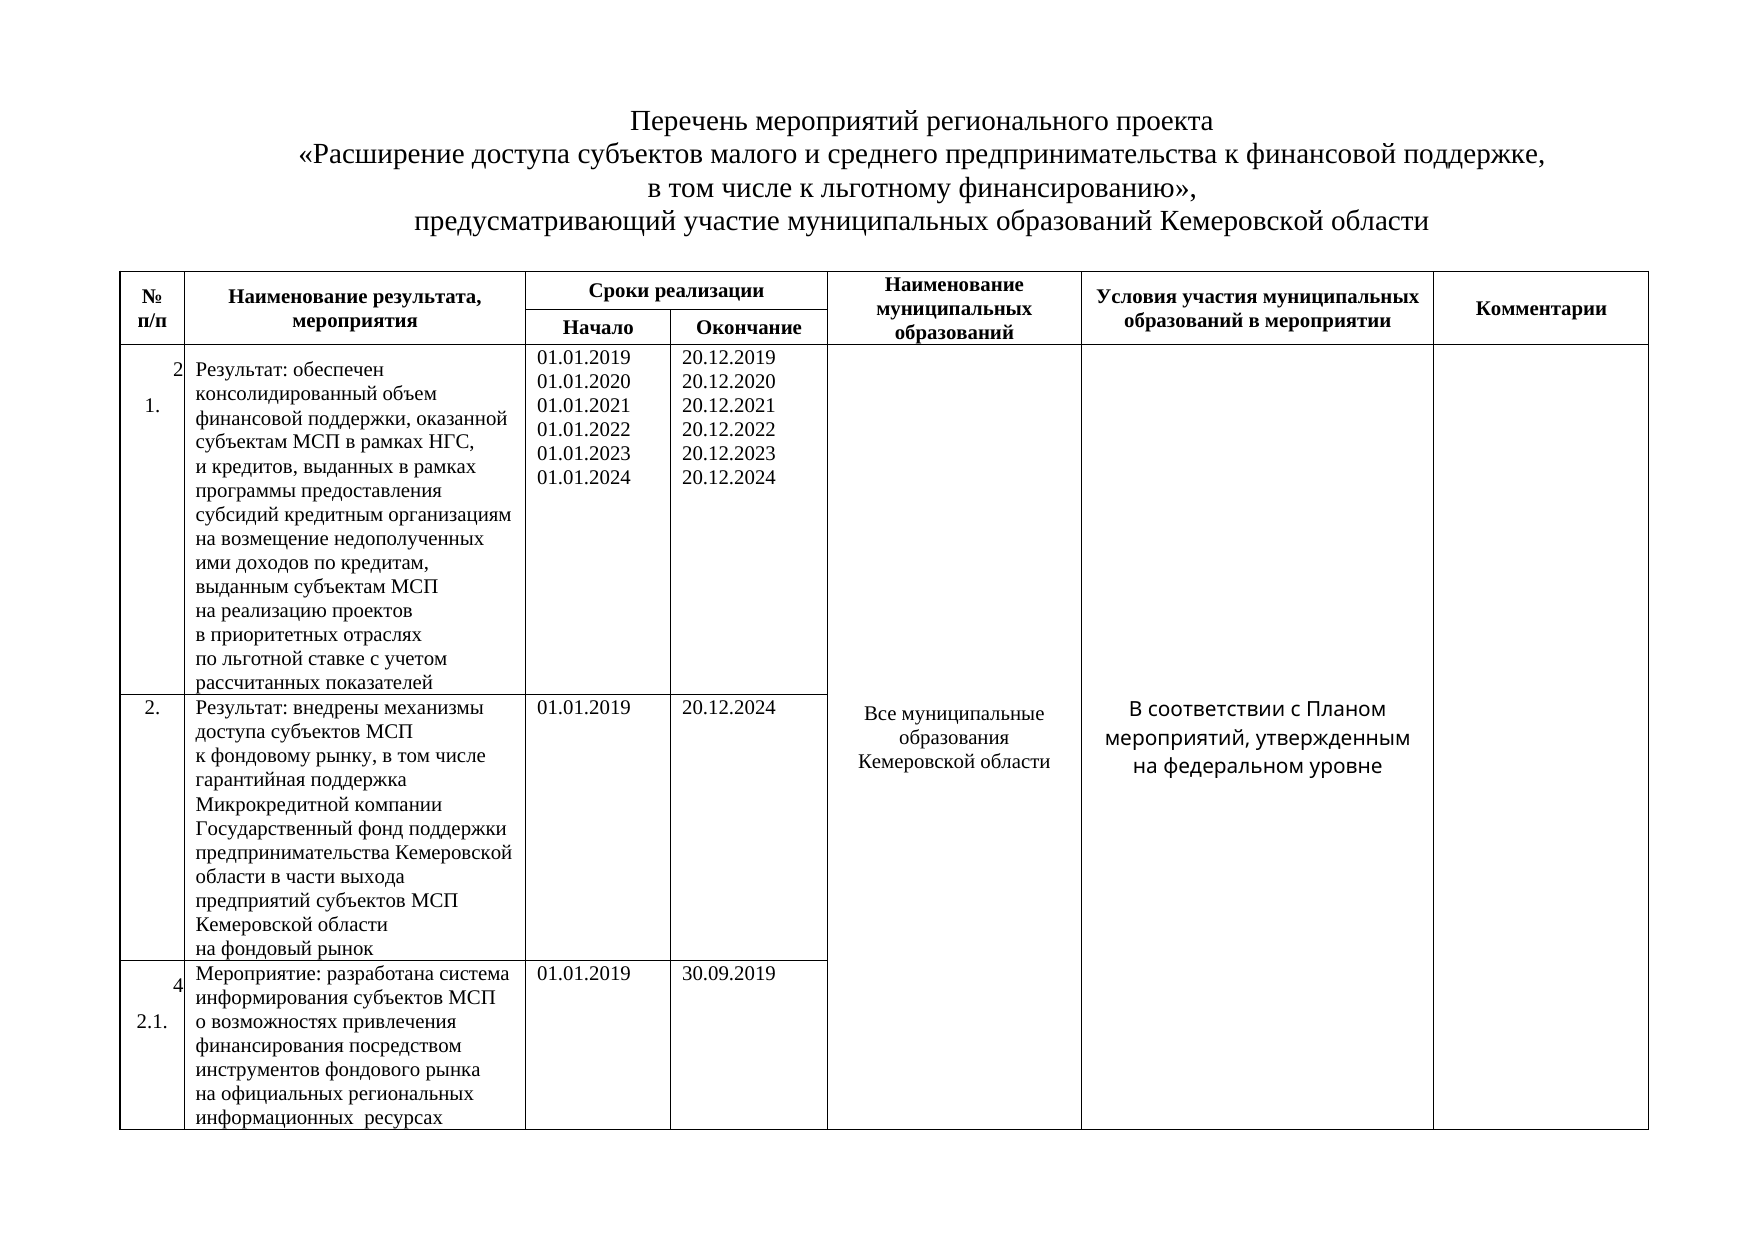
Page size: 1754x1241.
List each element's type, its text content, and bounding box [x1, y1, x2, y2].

table_header Наименование муниципальных образований [828, 272, 1081, 344]
table_header Комментарии [1434, 272, 1648, 344]
table_cell [1434, 345, 1648, 1129]
table_cell 01.01.2019 [526, 695, 670, 960]
table_cell 20.12.2024 [671, 695, 827, 960]
table_cell 01.01.2019 [526, 961, 670, 1129]
table_cell 20.12.2019 20.12.2020 20.12.2021 20.12.2022 20.12.2023 20.12.2024 [671, 345, 827, 694]
table_cell 42.1. [121, 961, 184, 1129]
table_cell Окончание [671, 310, 827, 344]
table_header Условия участия муниципальных образований в мероприятии [1082, 272, 1433, 344]
table_cell Результат: внедрены механизмы доступа субъектов МСП к фондовому рынку, в том числе гарантийная поддержка Микрокредитной компании Государственный фонд поддержки предпринимательства Кемеровской области в части выхода предприятий субъектов МСП Кемеровской области на фондовый рынок [185, 695, 525, 960]
table_cell Мероприятие: разработана система информирования субъектов МСП о возможностях привлечения финансирования посредством инструментов фондового рынка на официальных региональных информационных ресурсах [185, 961, 525, 1129]
table_cell Начало [526, 310, 670, 344]
table_cell 30.09.2019 [671, 961, 827, 1129]
text «Расширение доступа субъектов малого и среднего предпринимательства к финансовой поддержке, [133, 136, 1636, 170]
table_header Сроки реализации [526, 272, 827, 309]
table_cell Результат: обеспечен консолидированный объем финансовой поддержки, оказанной субъектам МСП в рамках НГС, и кредитов, выданных в рамках программы предоставления субсидий кредитным организациям на возмещение недополученных ими доходов по кредитам, выданным субъектам МСП на реализацию проектов в приоритетных отраслях по льготной ставке с учетом рассчитанных показателей [185, 345, 525, 694]
text Перечень мероприятий регионального проекта [133, 103, 1636, 136]
text в том числе к льготному финансированию», [133, 170, 1636, 203]
table_header Наименование результата, мероприятия [185, 272, 525, 344]
table_cell В соответствии с Планом мероприятий, утвержденным на федеральном уровне [1082, 345, 1433, 1129]
table_header № п/п [121, 272, 184, 344]
text предусматривающий участие муниципальных образований Кемеровской области [133, 203, 1636, 237]
table_cell 2. [121, 695, 184, 960]
table_cell 21. [121, 345, 184, 694]
table_cell Все муниципальные образования Кемеровской области [828, 345, 1081, 1129]
table_cell 01.01.2019 01.01.2020 01.01.2021 01.01.2022 01.01.2023 01.01.2024 [526, 345, 670, 694]
